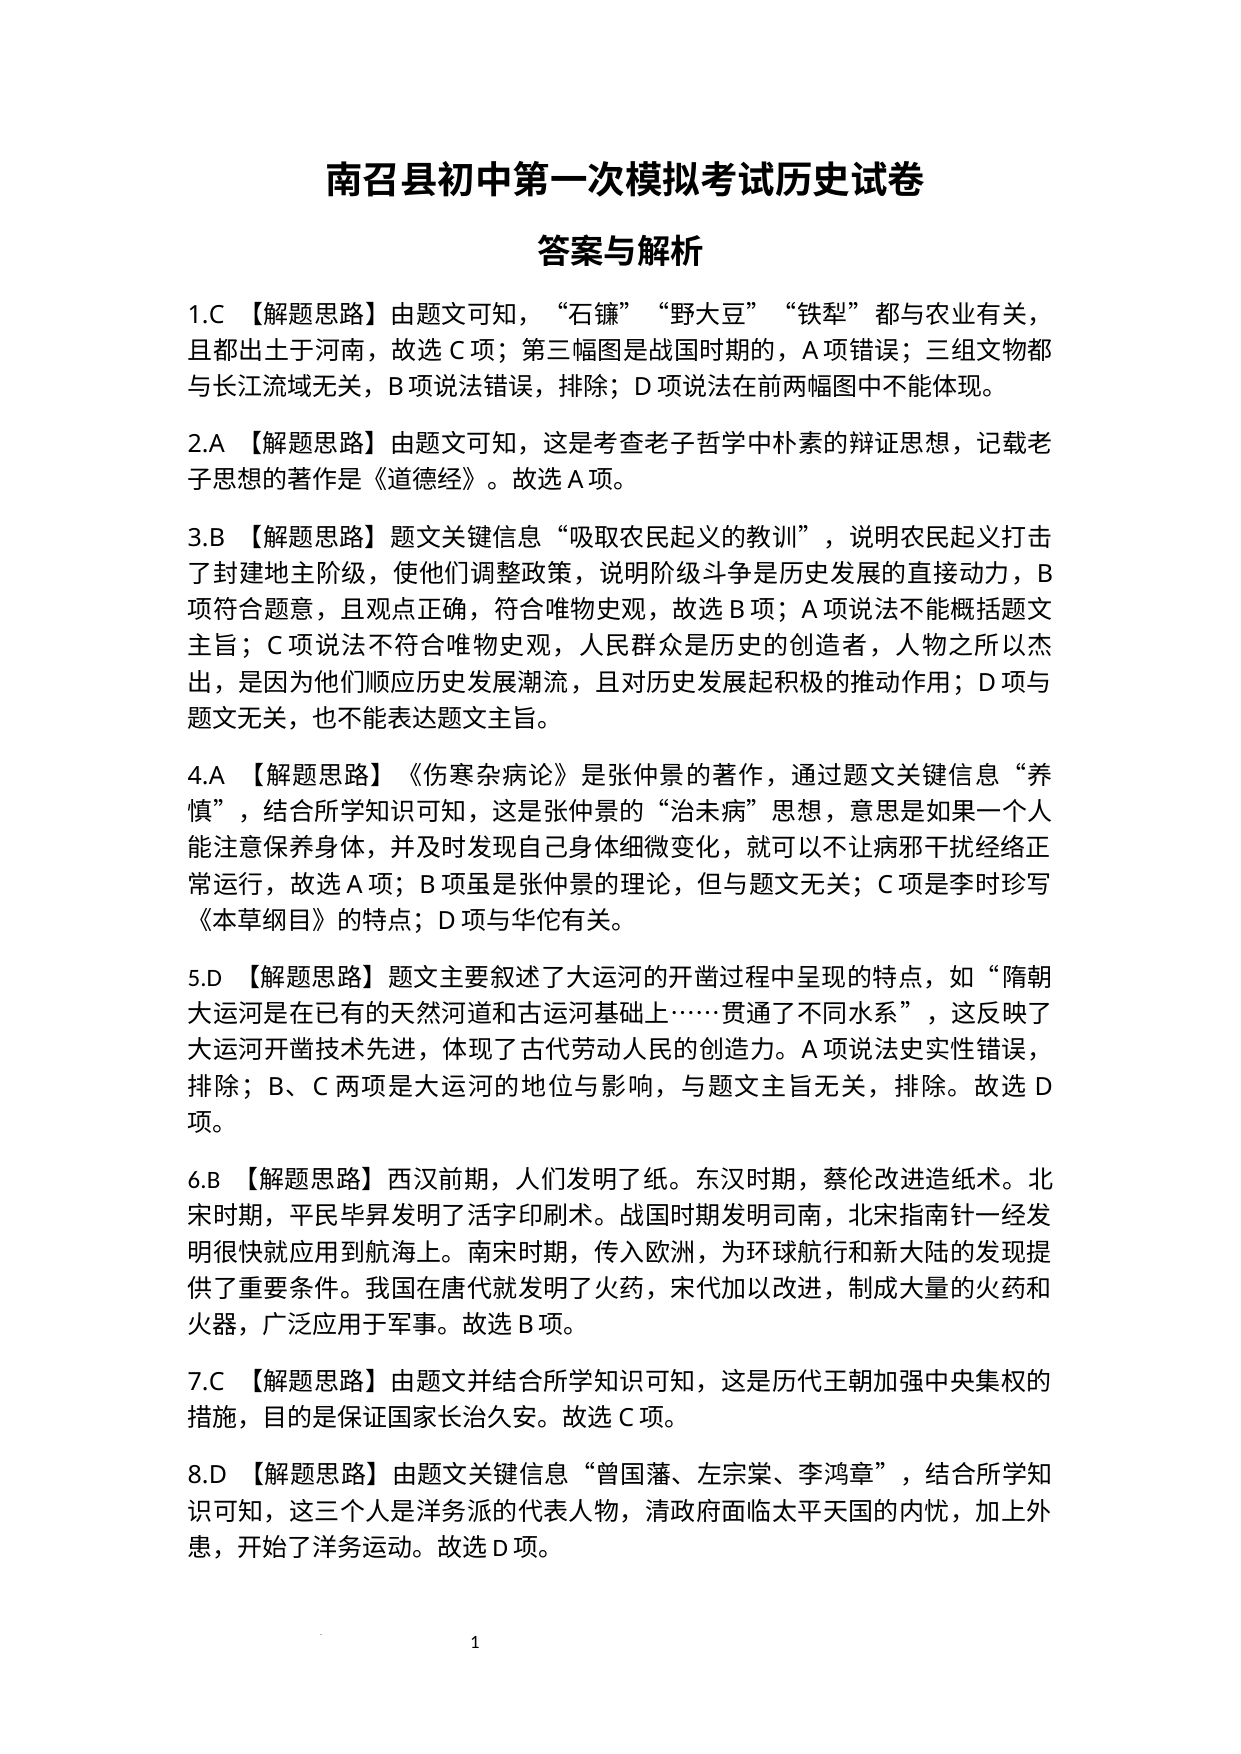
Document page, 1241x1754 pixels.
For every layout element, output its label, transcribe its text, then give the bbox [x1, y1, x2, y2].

text 3.B 【解题思路】题文关键信息“吸取农民起义的教训”，说明农民起义打击了封建地主阶级，使他们调整政策，说明阶级斗争是历史发展的直接动力，B项符合题意，且观点正确，符合唯物史观，故选B项；A项说法不能概括题文主旨；C项说法不符合唯物史观，人民群众是历史的创造者，人物之所以杰出，是因为他们顺应历史发展潮流，且对历史发展起积极的推动作用；D项与题文无关，也不能表达题文主旨。 [187, 517, 1053, 734]
text 6.B 【解题思路】西汉前期，人们发明了纸。东汉时期，蔡伦改进造纸术。北宋时期，平民毕昇发明了活字印刷术。战国时期发明司南，北宋指南针一经发明很快就应用到航海上。南宋时期，传入欧洲，为环球航行和新大陆的发现提供了重要条件。我国在唐代就发明了火药，宋代加以改进，制成大量的火药和火器，广泛应用于军事。故选B项。 [187, 1159, 1053, 1341]
text 4.A 【解题思路】《伤寒杂病论》是张仲景的著作，通过题文关键信息“养慎”，结合所学知识可知，这是张仲景的“治未病”思想，意思是如果一个人能注意保养身体，并及时发现自己身体细微变化，就可以不让病邪干扰经络正常运行，故选A项；B项虽是张仲景的理论，但与题文无关；C项是李时珍写《本草纲目》的特点；D项与华佗有关。 [187, 755, 1053, 937]
text 1.C 【解题思路】由题文可知，“石镰”“野大豆”“铁犁”都与农业有关，且都出土于河南，故选 C项；第三幅图是战国时期的，A项错误；三组文物都与长江流域无关，B项说法错误，排除；D项说法在前两幅图中不能体现。 [187, 294, 1053, 403]
text 8.D 【解题思路】由题文关键信息“曾国藩、左宗棠、李鸿章”，结合所学知识可知，这三个人是洋务派的代表人物，清政府面临太平天国的内忧，加上外患，开始了洋务运动。故选D项。 [187, 1455, 1053, 1564]
text 答案与解析 [187, 225, 1053, 273]
text 南召县初中第一次模拟考试历史试卷 [187, 150, 1053, 204]
text 7.C 【解题思路】由题文并结合所学知识可知，这是历代王朝加强中央集权的措施，目的是保证国家长治久安。故选 C项。 [187, 1362, 1053, 1434]
text 2.A 【解题思路】由题文可知，这是考查老子哲学中朴素的辩证思想，记载老子思想的著作是《道德经》。故选A项。 [187, 424, 1053, 496]
text 5.D 【解题思路】题文主要叙述了大运河的开凿过程中呈现的特点，如“隋朝大运河是在已有的天然河道和古运河基础上……贯通了不同水系”，这反映了大运河开凿技术先进，体现了古代劳动人民的创造力。A项说法史实性错误，排除；B、C两项是大运河的地位与影响，与题文主旨无关，排除。故选D项。 [187, 957, 1053, 1139]
